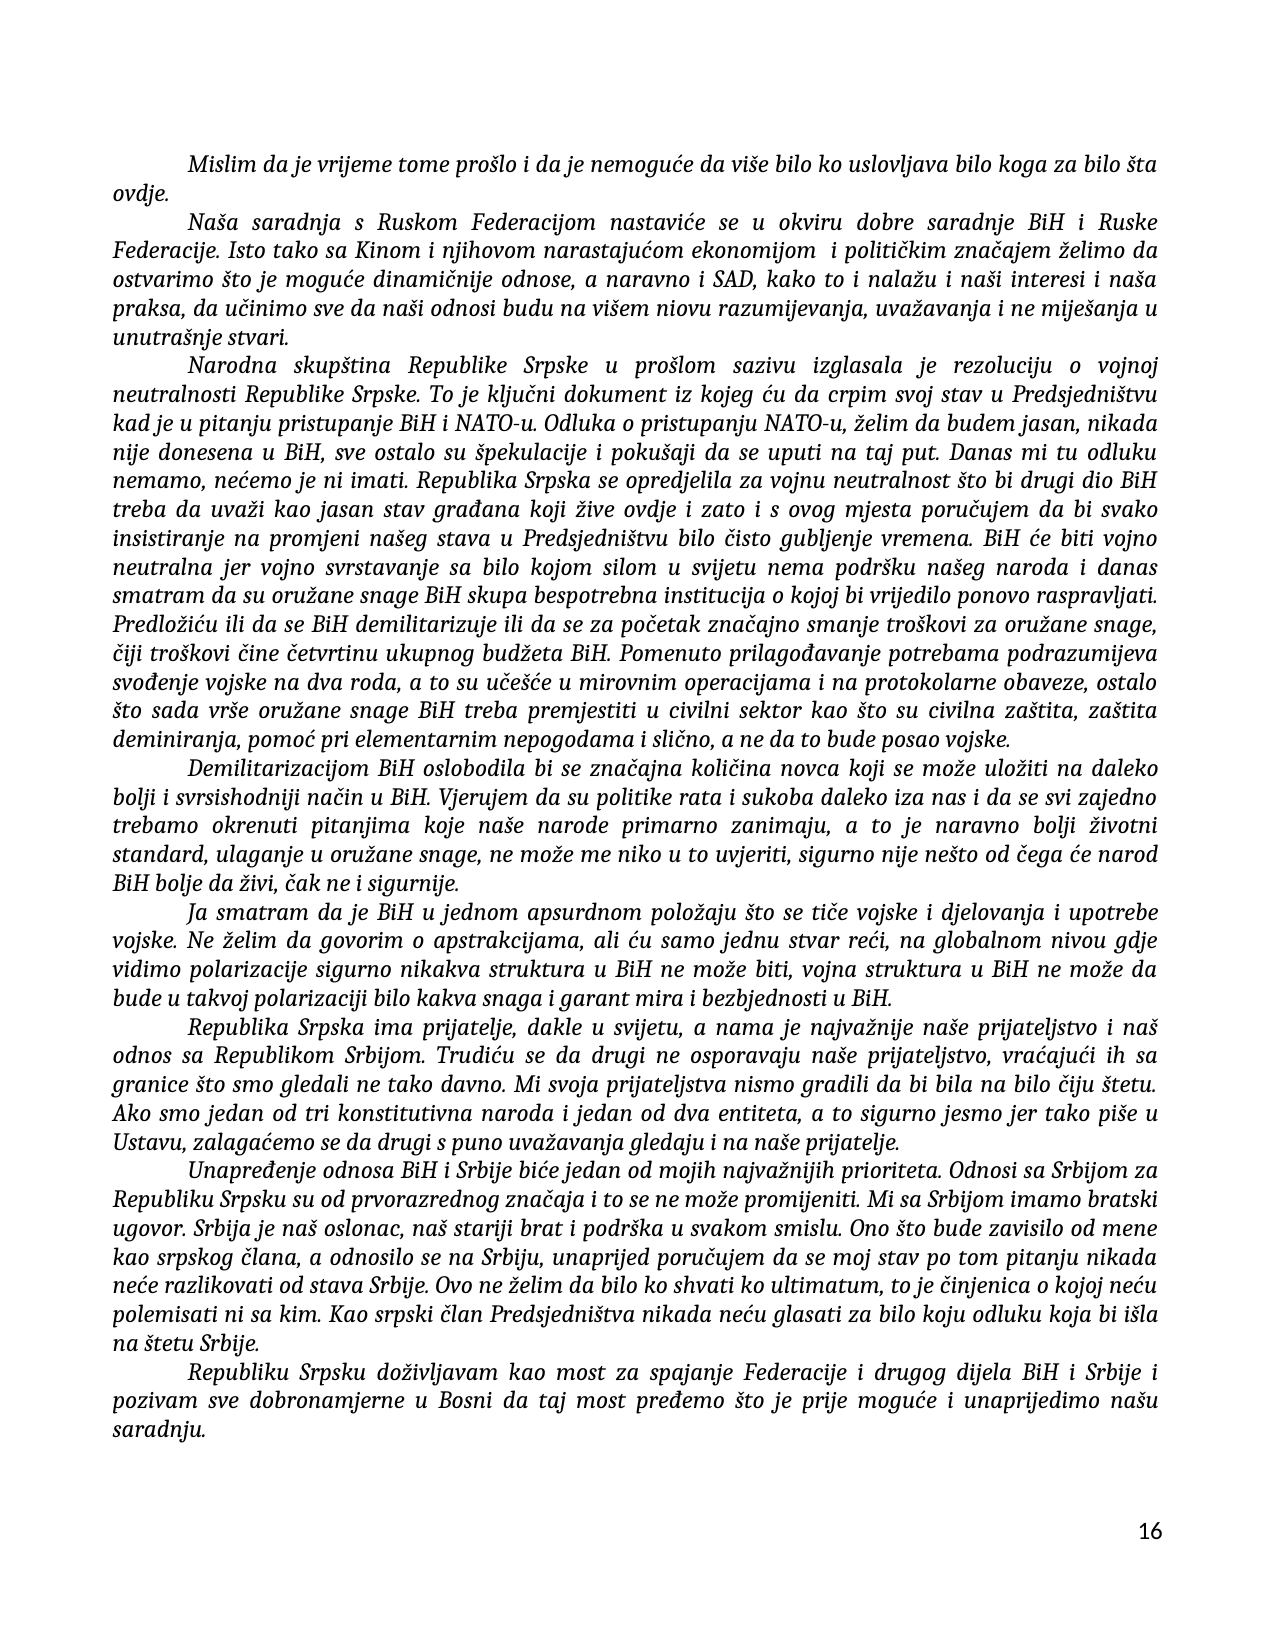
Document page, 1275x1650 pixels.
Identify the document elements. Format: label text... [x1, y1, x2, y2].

text Demilitarizacijom BiH oslobodila bi se značajna količina novca koji se može uložiti na daleko bolji i svrsishodniji način u BiH. Vjerujem da su politike rata i sukoba daleko iza nas i da se svi zajedno trebamo okrenuti pitanjima koje naše narode primarno zanimaju, a to je naravno bolji životni standard, ulaganje u oružane snage, ne može me niko u to uvjeriti, sigurno nije nešto od čega će narod BiH bolje da živi, čak ne i sigurnije. [112, 754, 1162, 897]
text Republiku Srpsku doživljavam kao most za spajanje Federacije i drugog dijela BiH i Srbije i pozivam sve dobronamjerne u Bosni da taj most pređemo što je prije moguće i unaprijedimo našu saradnju. [112, 1357, 1162, 1444]
text Mislim da je vrijeme tome prošlo i da je nemoguće da više bilo ko uslovljava bilo koga za bilo šta ovdje. [112, 150, 1162, 207]
text Narodna skupština Republike Srpske u prošlom sazivu izglasala je rezoluciju o vojnoj neutralnosti Republike Srpske. To je ključni dokument iz kojeg ću da crpim svoj stav u Predsjedništvu kad je u pitanju pristupanje BiH i NATO-u. Odluka o pristupanju NATO-u, želim da budem jasan, nikada nije donesena u BiH, sve ostalo su špekulacije i pokušaji da se uputi na taj put. Danas mi tu odluku nemamo, nećemo je ni imati. Republika Srpska se opredjelila za vojnu neutralnost što bi drugi dio BiH treba da uvaži kao jasan stav građana koji žive ovdje i zato i s ovog mjesta poručujem da bi svako insistiranje na promjeni našeg stava u Predsjedništvu bilo čisto gubljenje vremena. BiH će biti vojno neutralna jer vojno svrstavanje sa bilo kojom silom u svijetu nema podršku našeg naroda i danas smatram da su oružane snage BiH skupa bespotrebna institucija o kojoj bi vrijedilo ponovo raspravljati. Predložiću ili da se BiH demilitarizuje ili da se za početak značajno smanje troškovi za oružane snage, čiji troškovi čine četvrtinu ukupnog budžeta BiH. Pomenuto prilagođavanje potrebama podrazumijeva svođenje vojske na dva roda, a to su učešće u mirovnim operacijama i na protokolarne obaveze, ostalo što sada vrše oružane snage BiH treba premjestiti u civilni sektor kao što su civilna zaštita, zaštita deminiranja, pomoć pri elementarnim nepogodama i slično, a ne da to bude posao vojske. [112, 351, 1162, 754]
text Ja smatram da je BiH u jednom apsurdnom položaju što se tiče vojske i djelovanja i upotrebe vojske. Ne želim da govorim o apstrakcijama, ali ću samo jednu stvar reći, na globalnom nivou gdje vidimo polarizacije sigurno nikakva struktura u BiH ne može biti, vojna struktura u BiH ne može da bude u takvoj polarizaciji bilo kakva snaga i garant mira i bezbjednosti u BiH. [112, 897, 1162, 1012]
text Unapređenje odnosa BiH i Srbije biće jedan od mojih najvažnijih prioriteta. Odnosi sa Srbijom za Republiku Srpsku su od prvorazrednog značaja i to se ne može promijeniti. Mi sa Srbijom imamo bratski ugovor. Srbija je naš oslonac, naš stariji brat i podrška u svakom smislu. Ono što bude zavisilo od mene kao srpskog člana, a odnosilo se na Srbiju, unaprijed poručujem da se moj stav po tom pitanju nikada neće razlikovati od stava Srbije. Ovo ne želim da bilo ko shvati ko ultimatum, to je činjenica o kojoj neću polemisati ni sa kim. Kao srpski član Predsjedništva nikada neću glasati za bilo koju odluku koja bi išla na štetu Srbije. [112, 1156, 1162, 1357]
text Republika Srpska ima prijatelje, dakle u svijetu, a nama je najvažnije naše prijateljstvo i naš odnos sa Republikom Srbijom. Trudiću se da drugi ne osporavaju naše prijateljstvo, vraćajući ih sa granice što smo gledali ne tako davno. Mi svoja prijateljstva nismo gradili da bi bila na bilo čiju štetu. Ako smo jedan od tri konstitutivna naroda i jedan od dva entiteta, a to sigurno jesmo jer tako piše u Ustavu, zalagaćemo se da drugi s puno uvažavanja gledaju i na naše prijatelje. [112, 1012, 1162, 1156]
text Naša saradnja s Ruskom Federacijom nastaviće se u okviru dobre saradnje BiH i Ruske Federacije. Isto tako sa Kinom i njihovom narastajućom ekonomijom i političkim značajem želimo da ostvarimo što je moguće dinamičnije odnose, a naravno i SAD, kako to i nalažu i naši interesi i naša praksa, da učinimo sve da naši odnosi budu na višem niovu razumijevanja, uvažavanja i ne miješanja u unutrašnje stvari. [112, 207, 1162, 351]
